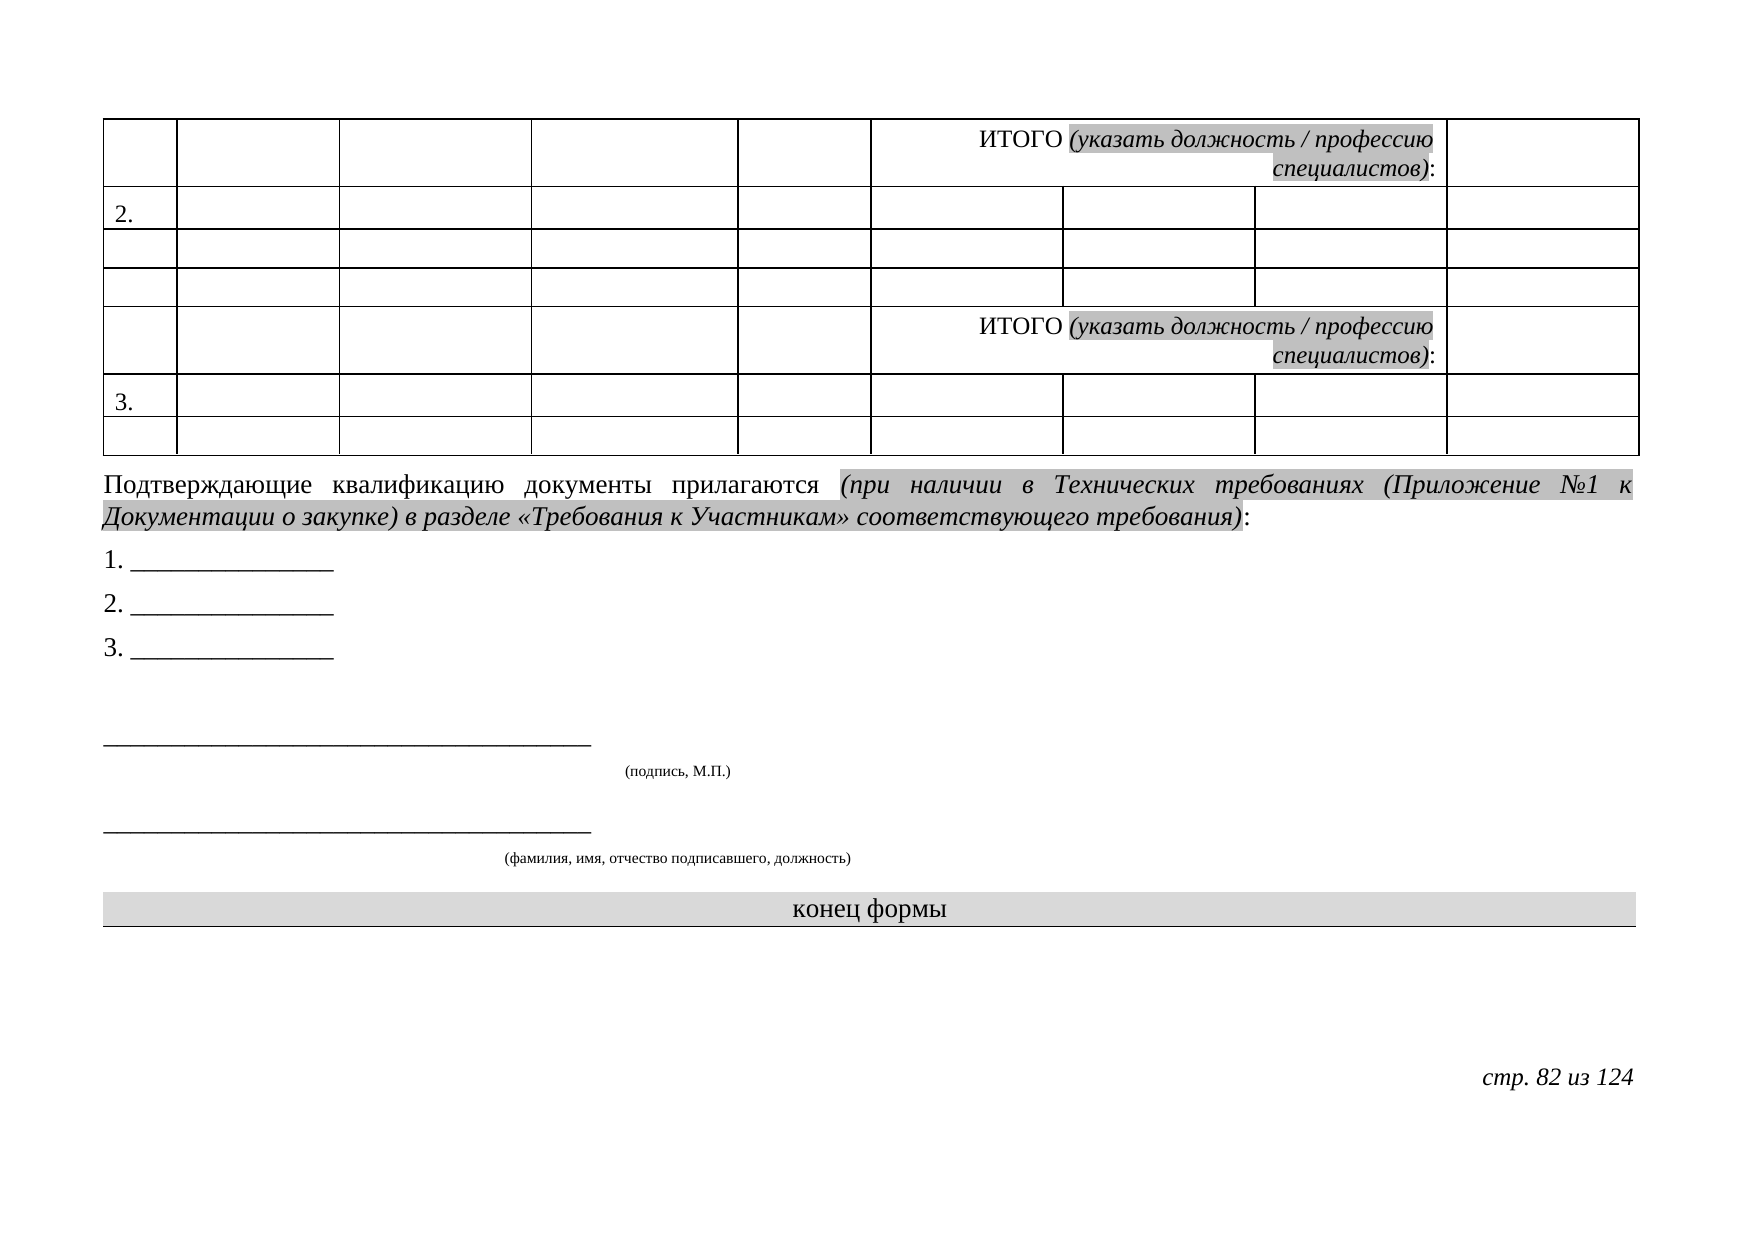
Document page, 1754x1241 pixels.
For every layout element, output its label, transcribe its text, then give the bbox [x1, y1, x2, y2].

text Подтверждающие квалификацию документы прилагаются (при наличии в Технических требованиях (Приложение №1 к Документации о закупке) в разделе «Требования к Участникам» соответствующего требования): [103, 468, 1636, 531]
text конец формы [103, 892, 1636, 926]
table_cell [532, 269, 737, 306]
table_cell [1064, 375, 1254, 416]
table_cell [1448, 269, 1638, 306]
table_cell [104, 120, 176, 186]
table_cell [340, 417, 531, 454]
table_cell [1448, 375, 1638, 416]
table_cell [340, 187, 531, 228]
table_cell [104, 307, 176, 373]
text ____________________________________ [103, 718, 1636, 749]
table_cell [739, 187, 870, 228]
table_cell [739, 120, 870, 186]
table_cell [340, 269, 531, 306]
table_cell [739, 307, 870, 373]
table_cell [1448, 417, 1638, 454]
table_cell [1448, 307, 1638, 373]
table_cell [872, 375, 1062, 416]
table_cell [532, 417, 737, 454]
text 2. _______________ [103, 587, 1636, 618]
table_cell [1256, 230, 1446, 267]
table_cell [872, 230, 1062, 267]
table_cell [1256, 375, 1446, 416]
text 1. _______________ [103, 543, 1636, 574]
table_cell [739, 230, 870, 267]
table_cell [1448, 120, 1638, 186]
text ____________________________________ [103, 805, 1636, 836]
table_cell [178, 120, 339, 186]
table_cell ИТОГО (указать должность / профессию специалистов): [872, 307, 1446, 373]
text 3. _______________ [103, 631, 1636, 662]
table_cell [178, 375, 339, 416]
table_cell [340, 120, 531, 186]
table_cell [532, 120, 737, 186]
table_cell [872, 187, 1062, 228]
table_cell [1064, 187, 1254, 228]
table_cell [1448, 187, 1638, 228]
table_cell [1256, 417, 1446, 454]
table_cell [872, 417, 1062, 454]
table_cell [872, 269, 1062, 306]
table_cell [178, 307, 339, 373]
table_cell [532, 375, 737, 416]
table_cell [532, 187, 737, 228]
table_cell [104, 269, 176, 306]
text (фамилия, имя, отчество подписавшего, должность) [103, 849, 1252, 880]
table_cell [178, 417, 339, 454]
table_cell [340, 230, 531, 267]
table_cell [1064, 417, 1254, 454]
table_cell [739, 375, 870, 416]
text (подпись, М.П.) [103, 762, 1252, 793]
table_cell [1256, 187, 1446, 228]
table_cell [340, 375, 531, 416]
table_cell [532, 307, 737, 373]
table_cell [739, 269, 870, 306]
table_cell ИТОГО (указать должность / профессию специалистов): [872, 120, 1446, 186]
table_cell [739, 417, 870, 454]
table_cell [104, 187, 176, 228]
table_cell [1256, 269, 1446, 306]
table_cell [178, 187, 339, 228]
table_cell [1064, 230, 1254, 267]
table_cell [1448, 230, 1638, 267]
table_cell [178, 269, 339, 306]
table_cell [104, 375, 176, 416]
table_cell [532, 230, 737, 267]
table_cell [1064, 269, 1254, 306]
table_cell [178, 230, 339, 267]
table_cell [340, 307, 531, 373]
table_cell [104, 230, 176, 267]
table_cell [104, 417, 176, 454]
